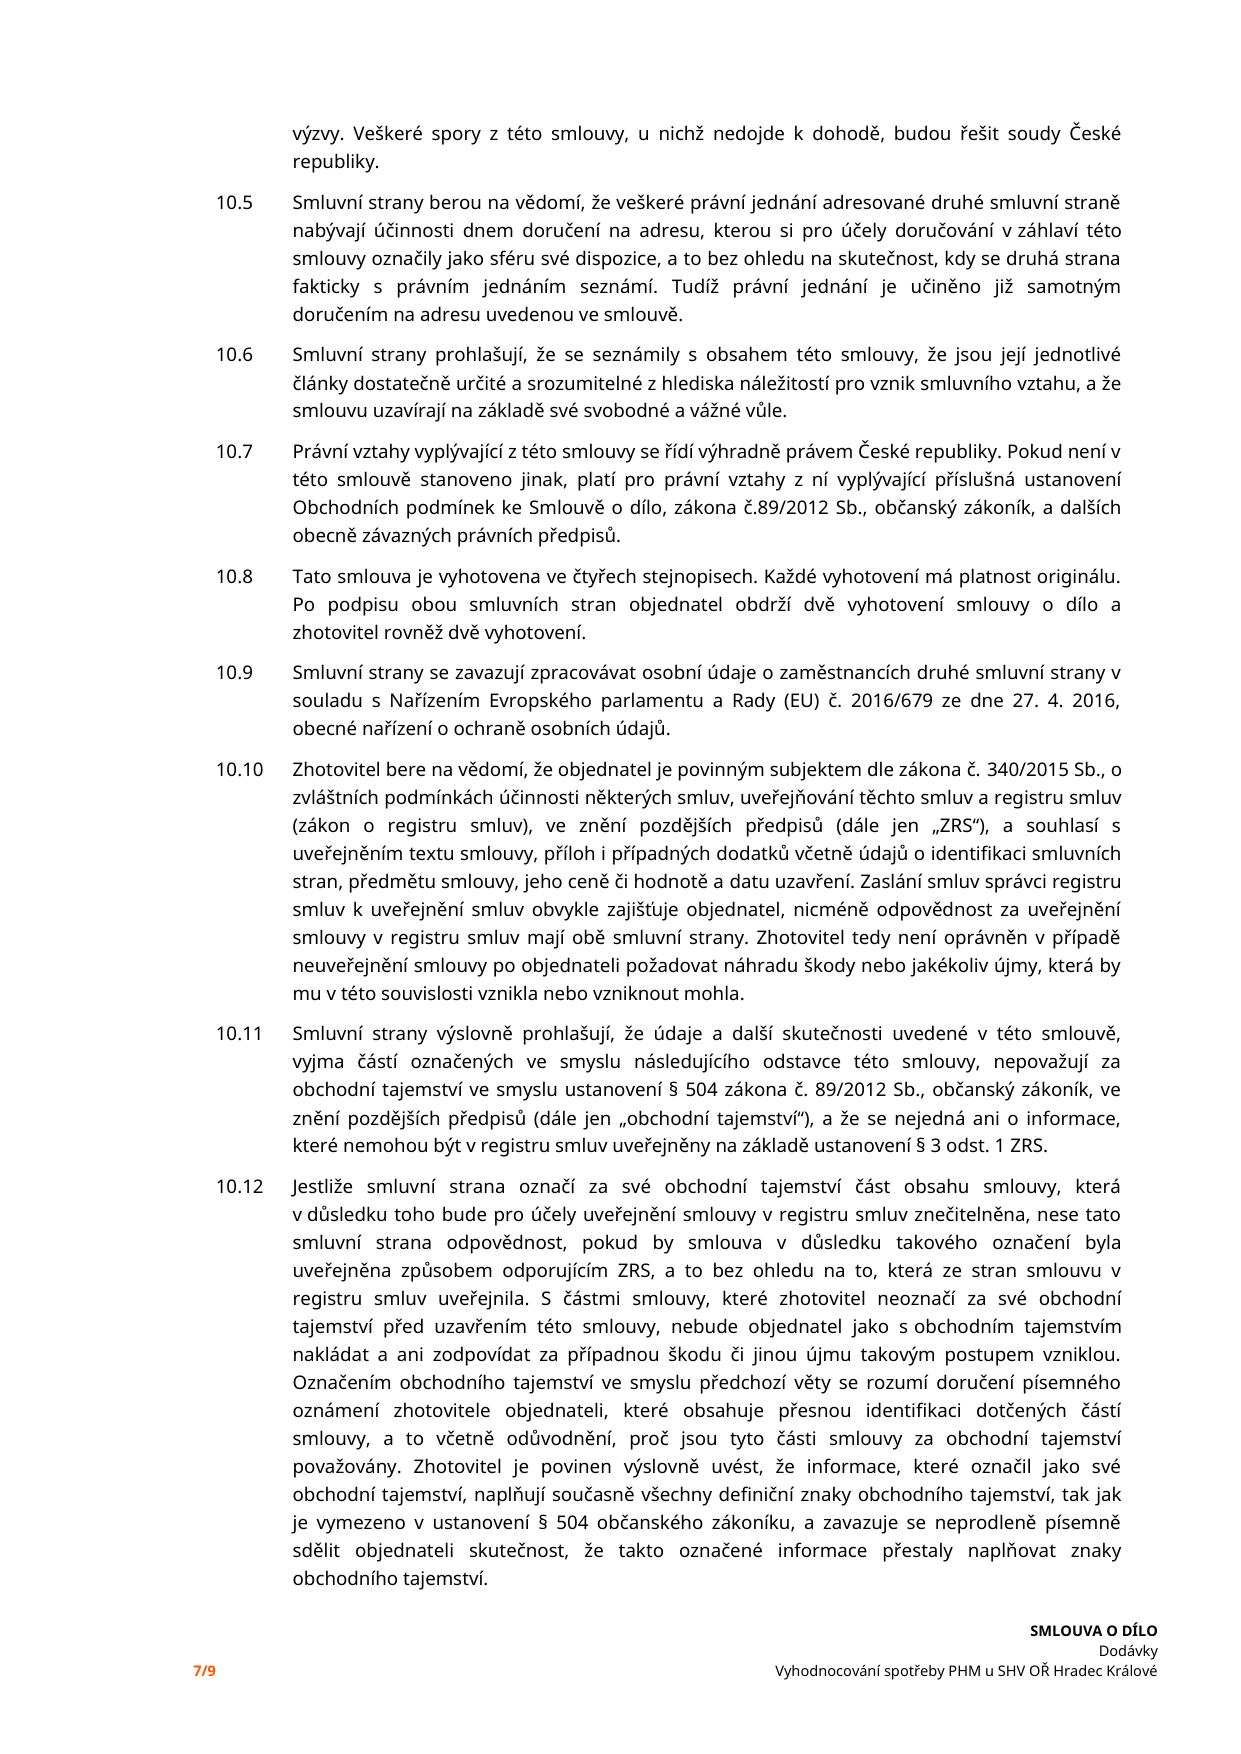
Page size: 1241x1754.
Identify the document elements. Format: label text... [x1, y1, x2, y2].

text Tato smlouva je vyhotovena ve čtyřech stejnopisech. Každé vyhotovení má platnost originálu. Po podpisu obou smluvních stran objednatel obdrží dvě vyhotovení smlouvy o dílo a zhotovitel rovněž dvě vyhotovení. [216, 563, 1122, 644]
text Jestliže smluvní strana označí za své obchodní tajemství část obsahu smlouvy, která v důsledku toho bude pro účely uveřejnění smlouvy v registru smluv znečitelněna, nese tato smluvní strana odpovědnost, pokud by smlouva v důsledku takového označení byla uveřejněna způsobem odporujícím ZRS, a to bez ohledu na to, která ze stran smlouvu v registru smluv uveřejnila. S částmi smlouvy, které zhotovitel neoznačí za své obchodní tajemství před uzavřením této smlouvy, nebude objednatel jako s obchodním tajemstvím nakládat a ani zodpovídat za případnou škodu či jinou újmu takovým postupem vzniklou. Označením obchodního tajemství ve smyslu předchozí věty se rozumí doručení písemného oznámení zhotovitele objednateli, které obsahuje přesnou identifikaci dotčených částí smlouvy, a to včetně odůvodnění, proč jsou tyto části smlouvy za obchodní tajemství považovány. Zhotovitel je povinen výslovně uvést, že informace, které označil jako své obchodní tajemství, naplňují současně všechny definiční znaky obchodního tajemství, tak jak je vymezeno v ustanovení § 504 občanského zákoníku, a zavazuje se neprodleně písemně sdělit objednateli skutečnost, že takto označené informace přestaly naplňovat znaky obchodního tajemství. [216, 1173, 1122, 1591]
text Smluvní strany se zavazují zpracovávat osobní údaje o zaměstnancích druhé smluvní strany v souladu s Nařízením Evropského parlamentu a Rady (EU) č. 2016/679 ze dne 27. 4. 2016, obecné nařízení o ochraně osobních údajů. [216, 659, 1122, 741]
text Smluvní strany prohlašují, že se seznámily s obsahem této smlouvy, že jsou její jednotlivé články dostatečně určité a srozumitelné z hlediska náležitostí pro vznik smluvního vztahu, a že smlouvu uzavírají na základě své svobodné a vážné vůle. [216, 342, 1122, 423]
text Právní vztahy vyplývající z této smlouvy se řídí výhradně právem České republiky. Pokud není v této smlouvě stanoveno jinak, platí pro právní vztahy z ní vyplývající příslušná ustanovení Obchodních podmínek ke Smlouvě o dílo, zákona č.89/2012 Sb., občanský zákoník, a dalších obecně závazných právních předpisů. [216, 438, 1122, 548]
text Zhotovitel bere na vědomí, že objednatel je povinným subjektem dle zákona č. 340/2015 Sb., o zvláštních podmínkách účinnosti některých smluv, uveřejňování těchto smluv a registru smluv (zákon o registru smluv), ve znění pozdějších předpisů (dále jen „ZRS“), a souhlasí s uveřejněním textu smlouvy, příloh i případných dodatků včetně údajů o identifikaci smluvních stran, předmětu smlouvy, jeho ceně či hodnotě a datu uzavření. Zaslání smluv správci registru smluv k uveřejnění smluv obvykle zajišťuje objednatel, nicméně odpovědnost za uveřejnění smlouvy v registru smluv mají obě smluvní strany. Zhotovitel tedy není oprávněn v případě neuveřejnění smlouvy po objednateli požadovat náhradu škody nebo jakékoliv újmy, která by mu v této souvislosti vznikla nebo vzniknout mohla. [216, 756, 1122, 1006]
text Smluvní strany berou na vědomí, že veškeré právní jednání adresované druhé smluvní straně nabývají účinnosti dnem doručení na adresu, kterou si pro účely doručování v záhlaví této smlouvy označily jako sféru své dispozice, a to bez ohledu na skutečnost, kdy se druhá strana fakticky s právním jednáním seznámí. Tudíž právní jednání je učiněno již samotným doručením na adresu uvedenou ve smlouvě. [216, 189, 1122, 327]
text Smluvní strany výslovně prohlašují, že údaje a další skutečnosti uvedené v této smlouvě, vyjma částí označených ve smyslu následujícího odstavce této smlouvy, nepovažují za obchodní tajemství ve smyslu ustanovení § 504 zákona č. 89/2012 Sb., občanský zákoník, ve znění pozdějších předpisů (dále jen „obchodní tajemství“), a že se nejedná ani o informace, které nemohou být v registru smluv uveřejněny na základě ustanovení § 3 odst. 1 ZRS. [216, 1021, 1122, 1158]
